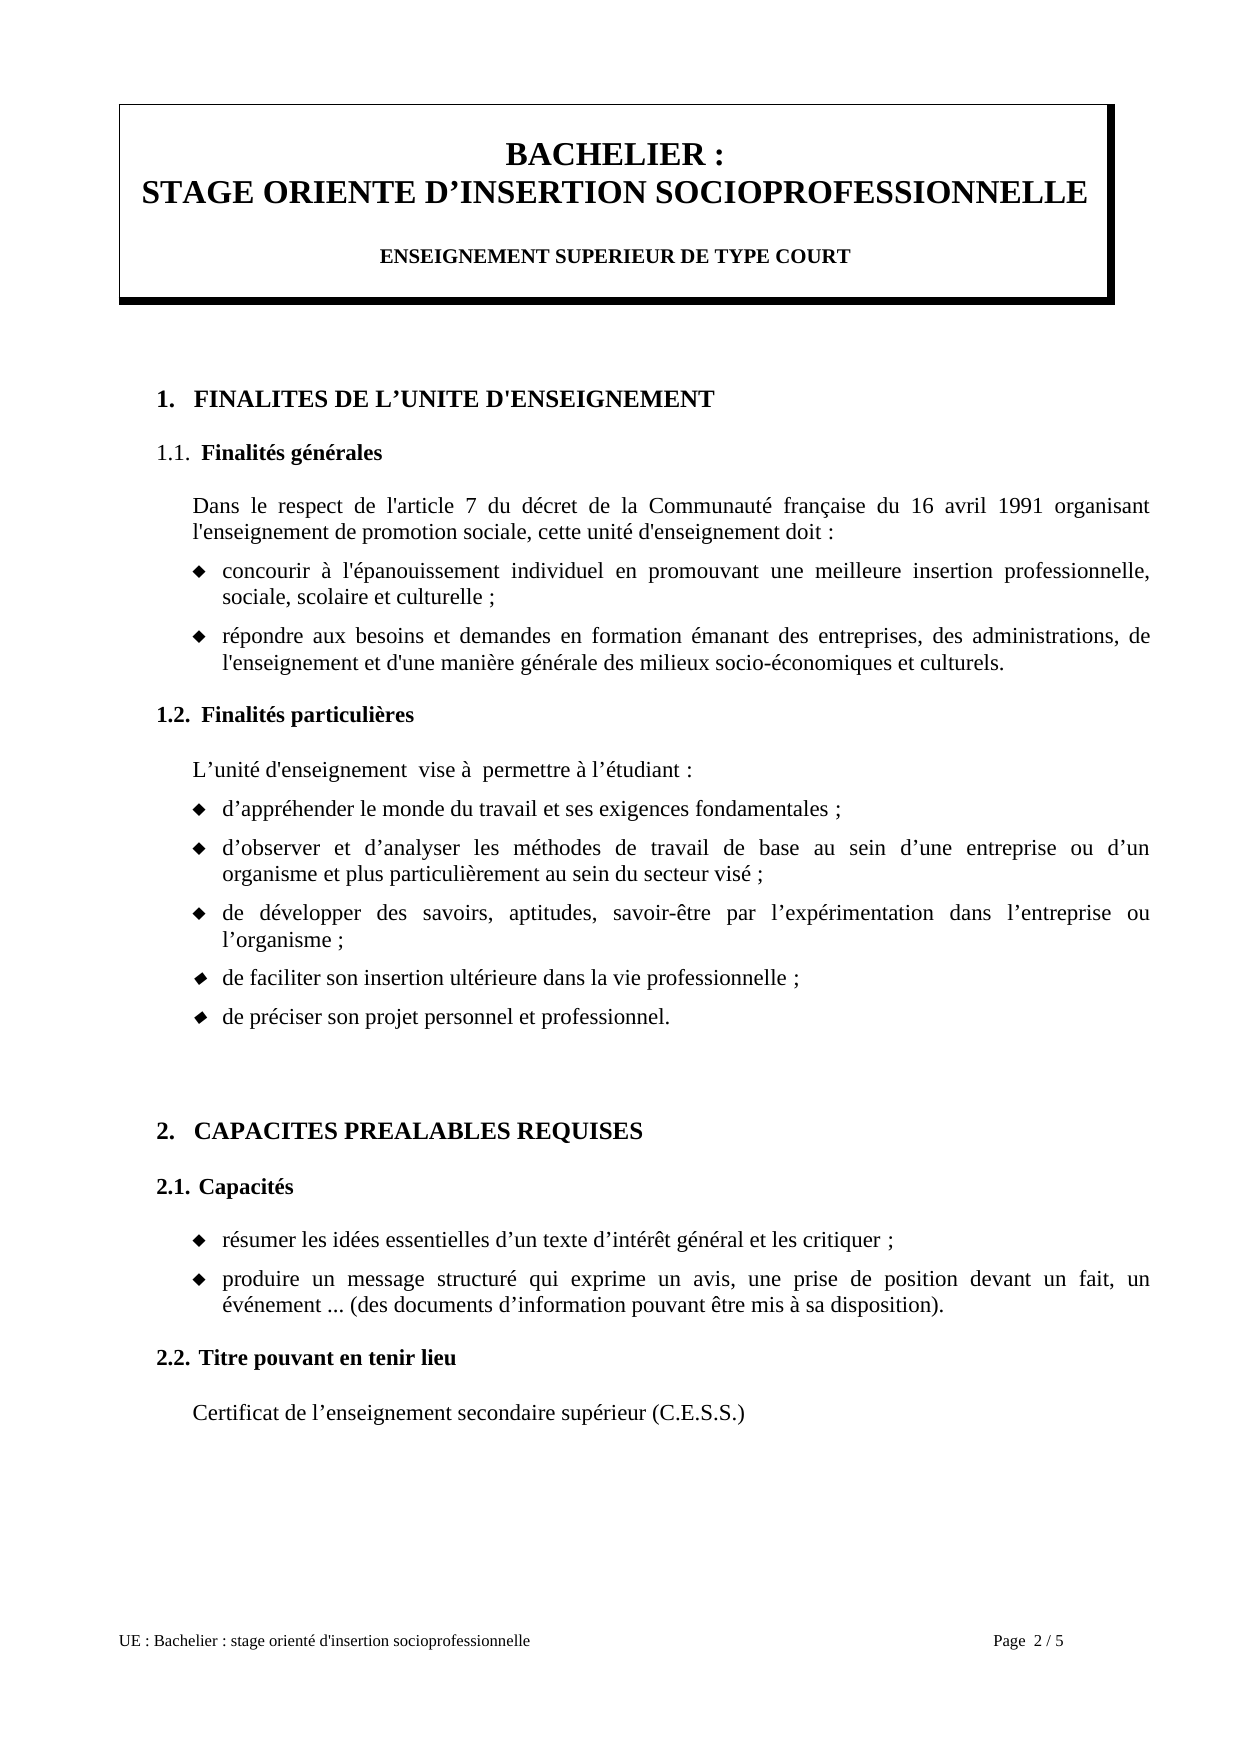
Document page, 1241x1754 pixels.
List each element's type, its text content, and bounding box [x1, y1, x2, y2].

list d’appréhender le monde du travail et ses exigences fondamentales ; [192, 795, 1152, 822]
list concourir à l'épanouissement individuel en promouvant une meilleure insertion professionnelle, sociale, scolaire et culturelle ; [192, 557, 1152, 610]
list répondre aux besoins et demandes en formation émanant des entreprises, des administrations, de l'enseignement et d'une manière générale des milieux socio-économiques et culturels. [192, 622, 1152, 675]
list résumer les idées essentielles d’un texte d’intérêt général et les critiquer ; [192, 1226, 1152, 1252]
text L’unité d'enseignement vise à permettre à l’étudiant : [192, 756, 1152, 783]
list produire un message structuré qui exprime un avis, une prise de position devant un fait, un événement ... (des documents d’information pouvant être mis à sa disposition). [192, 1265, 1152, 1318]
list de faciliter son insertion ultérieure dans la vie professionnelle ; [192, 964, 1152, 991]
list de préciser son projet personnel et professionnel. [192, 1003, 1152, 1030]
list Finalités particulières [156, 701, 1152, 728]
list d’observer et d’analyser les méthodes de travail de base au sein d’une entreprise ou d’un organisme et plus particulièrement au sein du secteur visé ; [192, 834, 1152, 887]
list Finalités générales [156, 439, 1152, 465]
table_header bacheLIER : STAGE ORIENTE D’INSERTION SOCIOPROFESSIONNELLE ENSEIGNEMENT superieur de type court [120, 105, 1107, 297]
list CAPACITES PREALABLES REQUISES [156, 1116, 1152, 1145]
list FINALITES DE L’UNITE D'ENSEIGNEMENT [156, 384, 1152, 413]
list Capacités [156, 1173, 1152, 1200]
list de développer des savoirs, aptitudes, savoir-être par l’expérimentation dans l’entreprise ou l’organisme ; [192, 899, 1152, 952]
list Titre pouvant en tenir lieu [156, 1344, 1152, 1370]
text Dans le respect de l'article 7 du décret de française du 16 avril 1991 organisant l'enseignement de promotion sociale, cette unité d'enseignement doit : [192, 492, 1152, 544]
text Certificat de l’enseignement secondaire supérieur (C.E.S.S.) [192, 1399, 1152, 1426]
